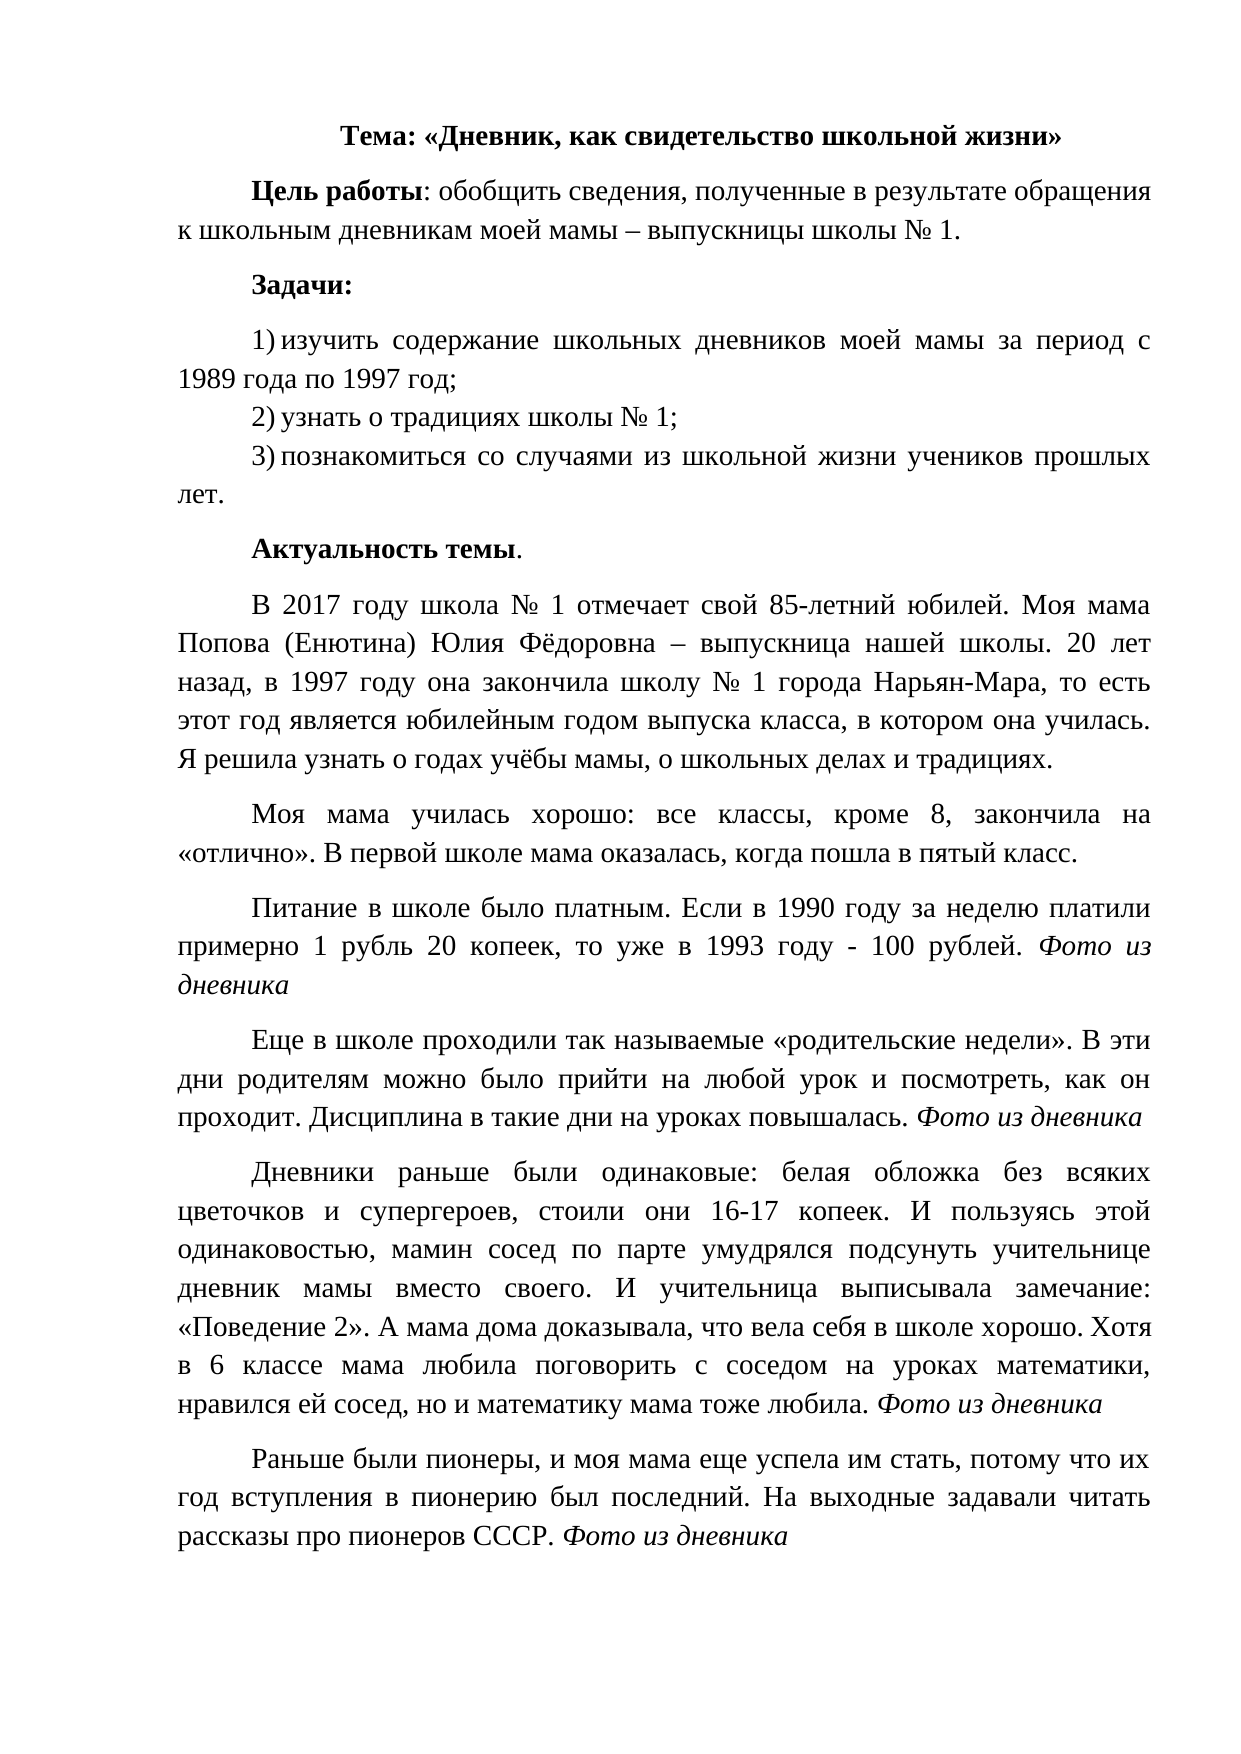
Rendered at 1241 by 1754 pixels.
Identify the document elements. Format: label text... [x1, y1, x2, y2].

text Цель работы: обобщить сведения, полученные в результате обращения к школьным дневникам моей мамы – выпускницы школы № 1. [177, 173, 1152, 245]
text Моя мама училась хорошо: все классы, кроме 8, закончила на «отлично». В первой школе мама оказалась, когда пошла в пятый класс. [177, 796, 1152, 868]
text Актуальность темы. [177, 532, 1152, 565]
list изучить содержание школьных дневников моей мамы за период с 1989 года по 1997 год; [177, 322, 1152, 394]
list узнать о традициях школы № 1; [177, 399, 1152, 433]
text Задачи: [177, 267, 1152, 301]
text Питание в школе было платным. Если в 1990 году за неделю платили примерно 1 рубль 20 копеек, то уже в 1993 году - 100 рублей. Фото из дневника [177, 890, 1152, 1001]
text Раньше были пионеры, и моя мама еще успела им стать, потому что их год вступления в пионерию был последний. На выходные задавали читать рассказы про пионеров СССР. Фото из дневника [177, 1441, 1152, 1552]
list познакомиться со случаями из школьной жизни учеников прошлых лет. [177, 438, 1152, 510]
text В 2017 году школа № 1 отмечает свой 85-летний юбилей. Моя мама Попова (Енютина) Юлия Фёдоровна – выпускница нашей школы. 20 лет назад, в 1997 году она закончила школу № 1 города Нарьян-Мара, то есть этот год является юбилейным годом выпуска класса, в котором она училась. Я решила узнать о годах учёбы мамы, о школьных делах и традициях. [177, 587, 1152, 774]
text Еще в школе проходили так называемые «родительские недели». В эти дни родителям можно было прийти на любой урок и посмотреть, как он проходит. Дисциплина в такие дни на уроках повышалась. Фото из дневника [177, 1022, 1152, 1133]
text Тема: «Дневник, как свидетельство школьной жизни» [177, 118, 1152, 152]
text Дневники раньше были одинаковые: белая обложка без всяких цветочков и супергероев, стоили они 16-17 копеек. И пользуясь этой одинаковостью, мамин сосед по парте умудрялся подсунуть учительнице дневник мамы вместо своего. И учительница выписывала замечание: «Поведение 2». А мама дома доказывала, что вела себя в школе хорошо. Хотя в 6 классе мама любила поговорить с соседом на уроках математики, нравился ей сосед, но и математику мама тоже любила. Фото из дневника [177, 1154, 1152, 1419]
